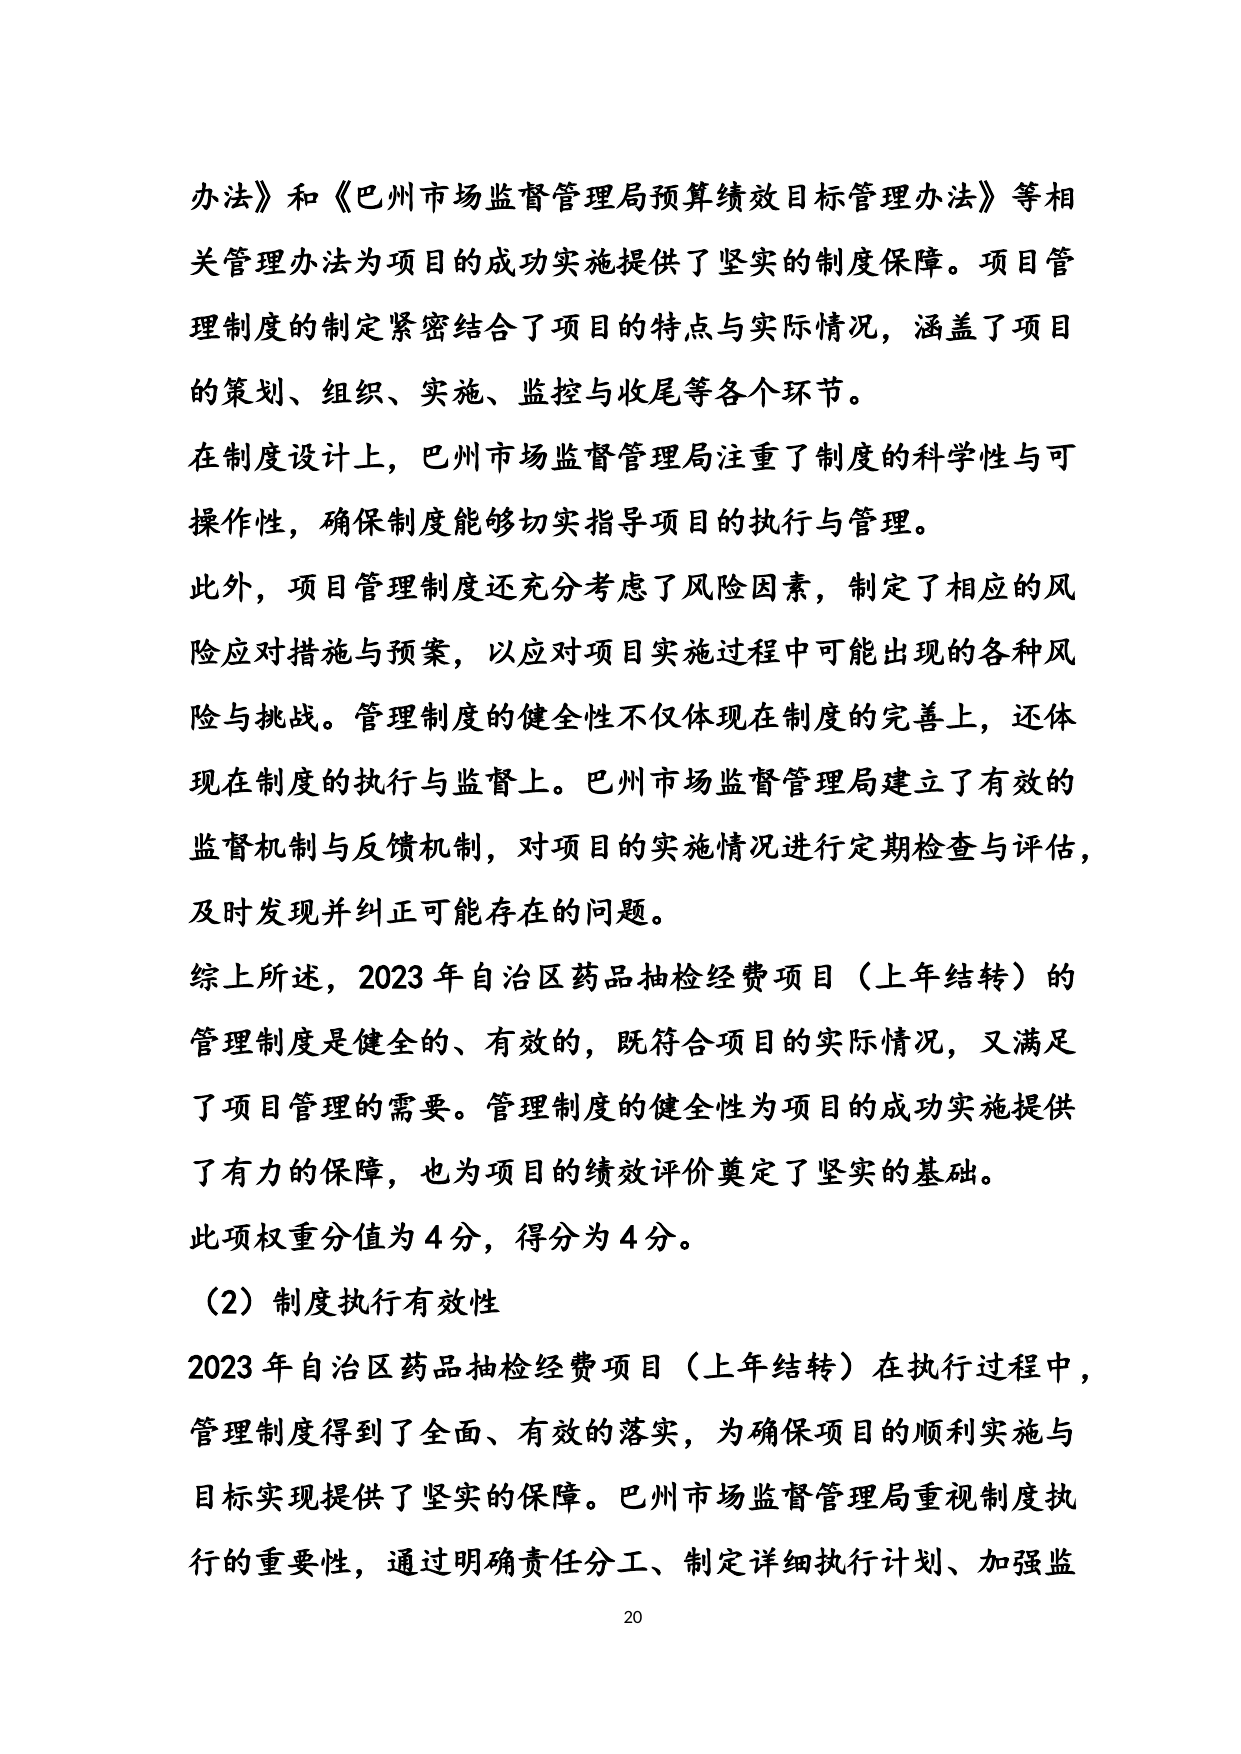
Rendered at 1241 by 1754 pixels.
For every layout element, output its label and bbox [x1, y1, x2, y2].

text [187, 162, 1078, 1592]
